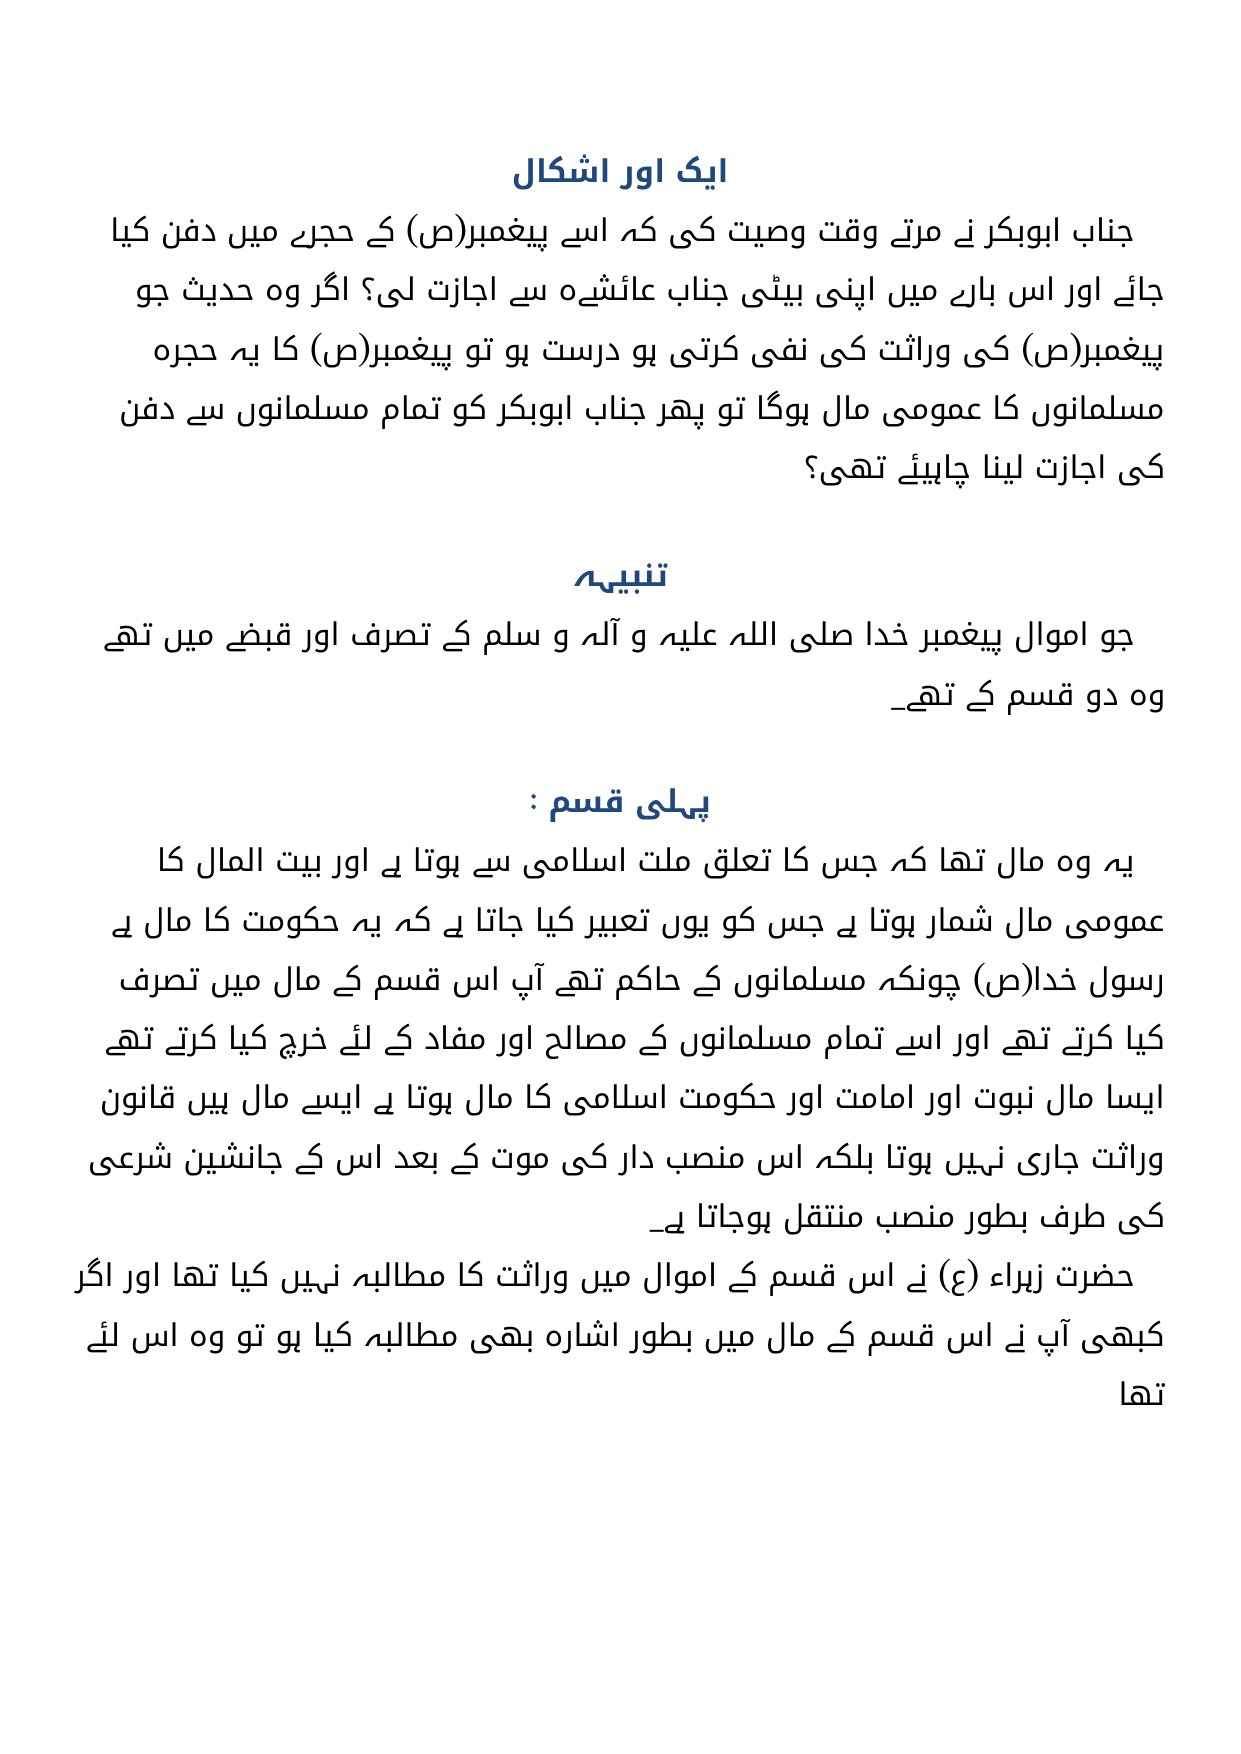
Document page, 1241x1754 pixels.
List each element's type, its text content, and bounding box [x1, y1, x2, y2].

subtitle تنبیہہ [75, 546, 1165, 606]
text حضرت زہراء (ع) نے اس قسم کے اموال میں وراثت کا مطالبہ نہیں کیا تھا اور اگر کبھی آپ نے اس قسم کے مال میں بطور اشارہ بھی مطالبہ کیا ہو تو وہ اس لئے تھا [75, 1247, 1165, 1424]
text یہ وہ مال تھا کہ جس کا تعلق ملت اسلامی سے ہوتا ہے اور بیت المال کا عمومی مال شمار ہوتا ہے جس کو یوں تعبیر کیا جاتا ہے کہ یہ حکومت کا مال ہے رسول خدا(ص) چونکہ مسلمانوں کے حاکم تھے آپ اس قسم کے مال میں تصرف کیا کرتے تھے اور اسے تمام مسلمانوں کے مصالح اور مفاد کے لئے خرچ کیا کرتے تھے ایسا مال نبوت اور امامت اور حکومت اسلامی کا مال ہوتا ہے ایسے مال ہیں قانون وراثت جاری نہیں ہوتا بلکہ اس منصب دار کی موت کے بعد اس کے جانشین شرعی کی طرف بطور منصب منتقل ہوجاتا ہے_ [75, 832, 1165, 1247]
text جناب ابوبکر نے مرتے وقت وصیت کی کہ اسے پیغمبر(ص) کے حجرے میں دفن کیا جائے اور اس بارے میں اپنی بیٹی جناب عائشےہ سے اجازت لی؟ اگر وہ حدیث جو پیغمبر(ص) کی وراثت کی نفی کرتی ہو درست ہو تو پیغمبر(ص) کا یہ حجرہ مسلمانوں کا عمومی مال ہوگا تو پھر جناب ابوبکر کو تمام مسلمانوں سے دفن کی اجازت لینا چاہیئے تھی؟ [75, 201, 1165, 498]
subtitle پہلی قسم : [75, 772, 1165, 832]
subtitle ایک اور اشکال [75, 142, 1165, 201]
text جو اموال پیغمبر خدا صلی اللہ علیہ و آلہ و سلم کے تصرف اور قبضے میں تھے وہ دو قسم کے تھے_ [75, 606, 1165, 724]
